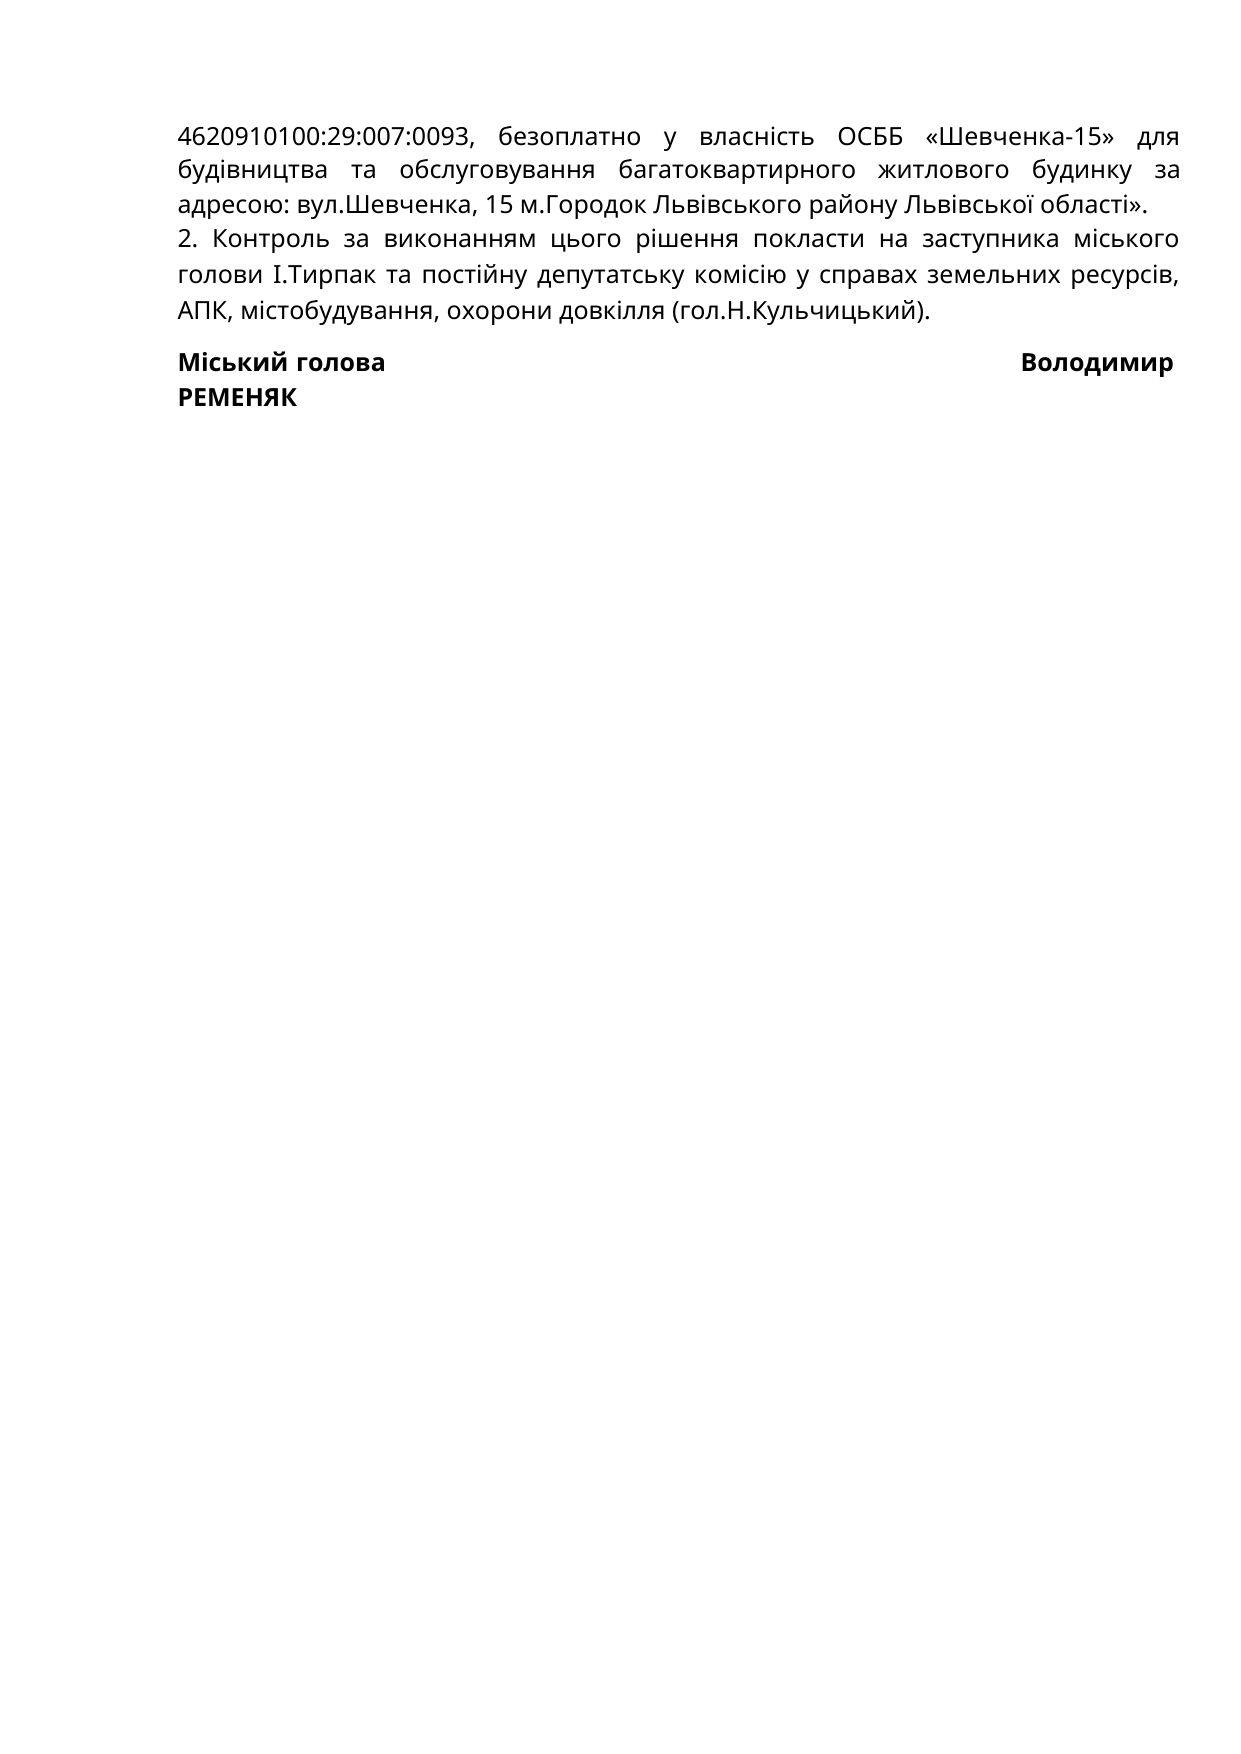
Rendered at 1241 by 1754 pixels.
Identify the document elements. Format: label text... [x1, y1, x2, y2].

text 2. Контроль за виконанням цього рішення покласти на заступника міського голови І.Тирпак та постійну депутатську комісію у справах земельних ресурсів, АПК, містобудування, охорони довкілля (гол.Н.Кульчицький). [177, 220, 1181, 326]
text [177, 118, 1181, 220]
text Міський голова Володимир РЕМЕНЯК [177, 345, 1181, 413]
